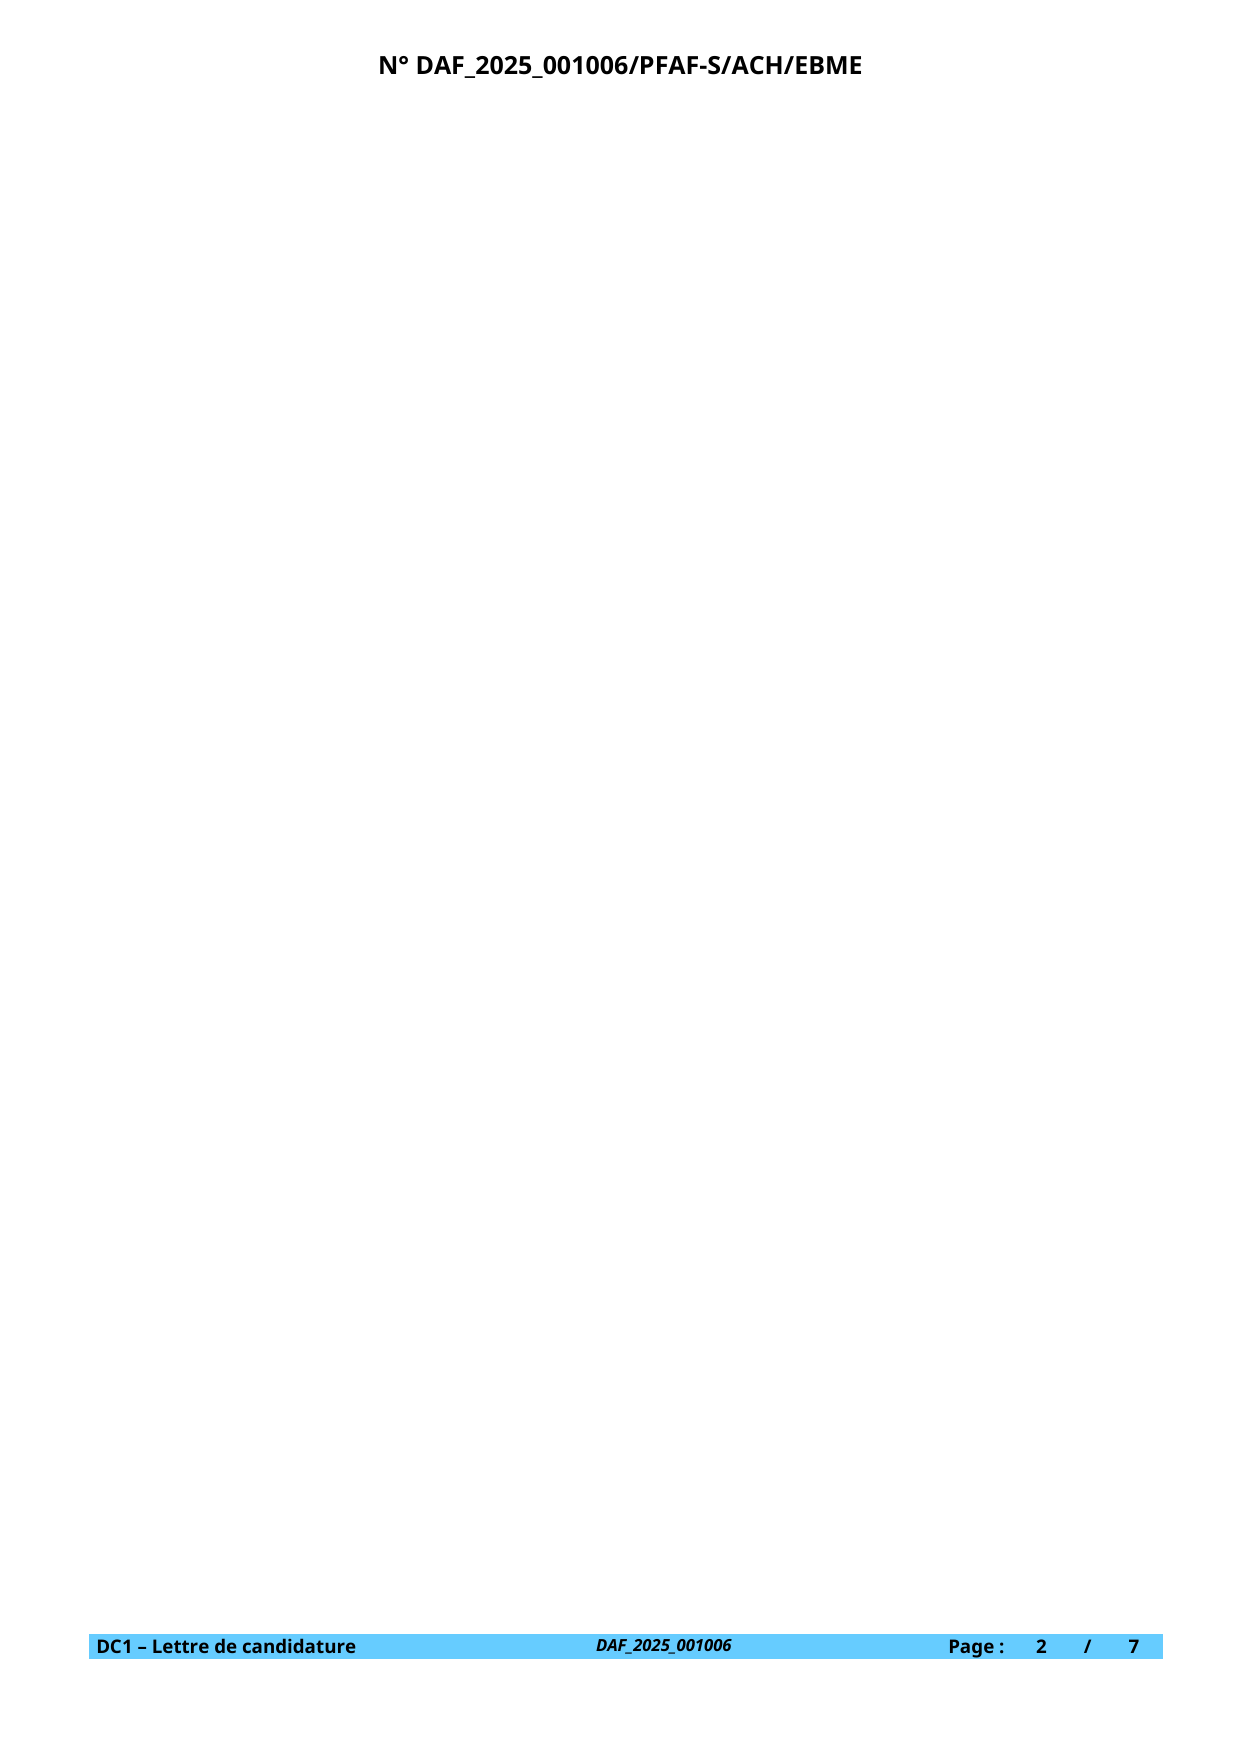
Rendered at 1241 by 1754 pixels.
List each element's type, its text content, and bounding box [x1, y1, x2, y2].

text N° /PFAF-S/ACH/ [89, 47, 1152, 81]
